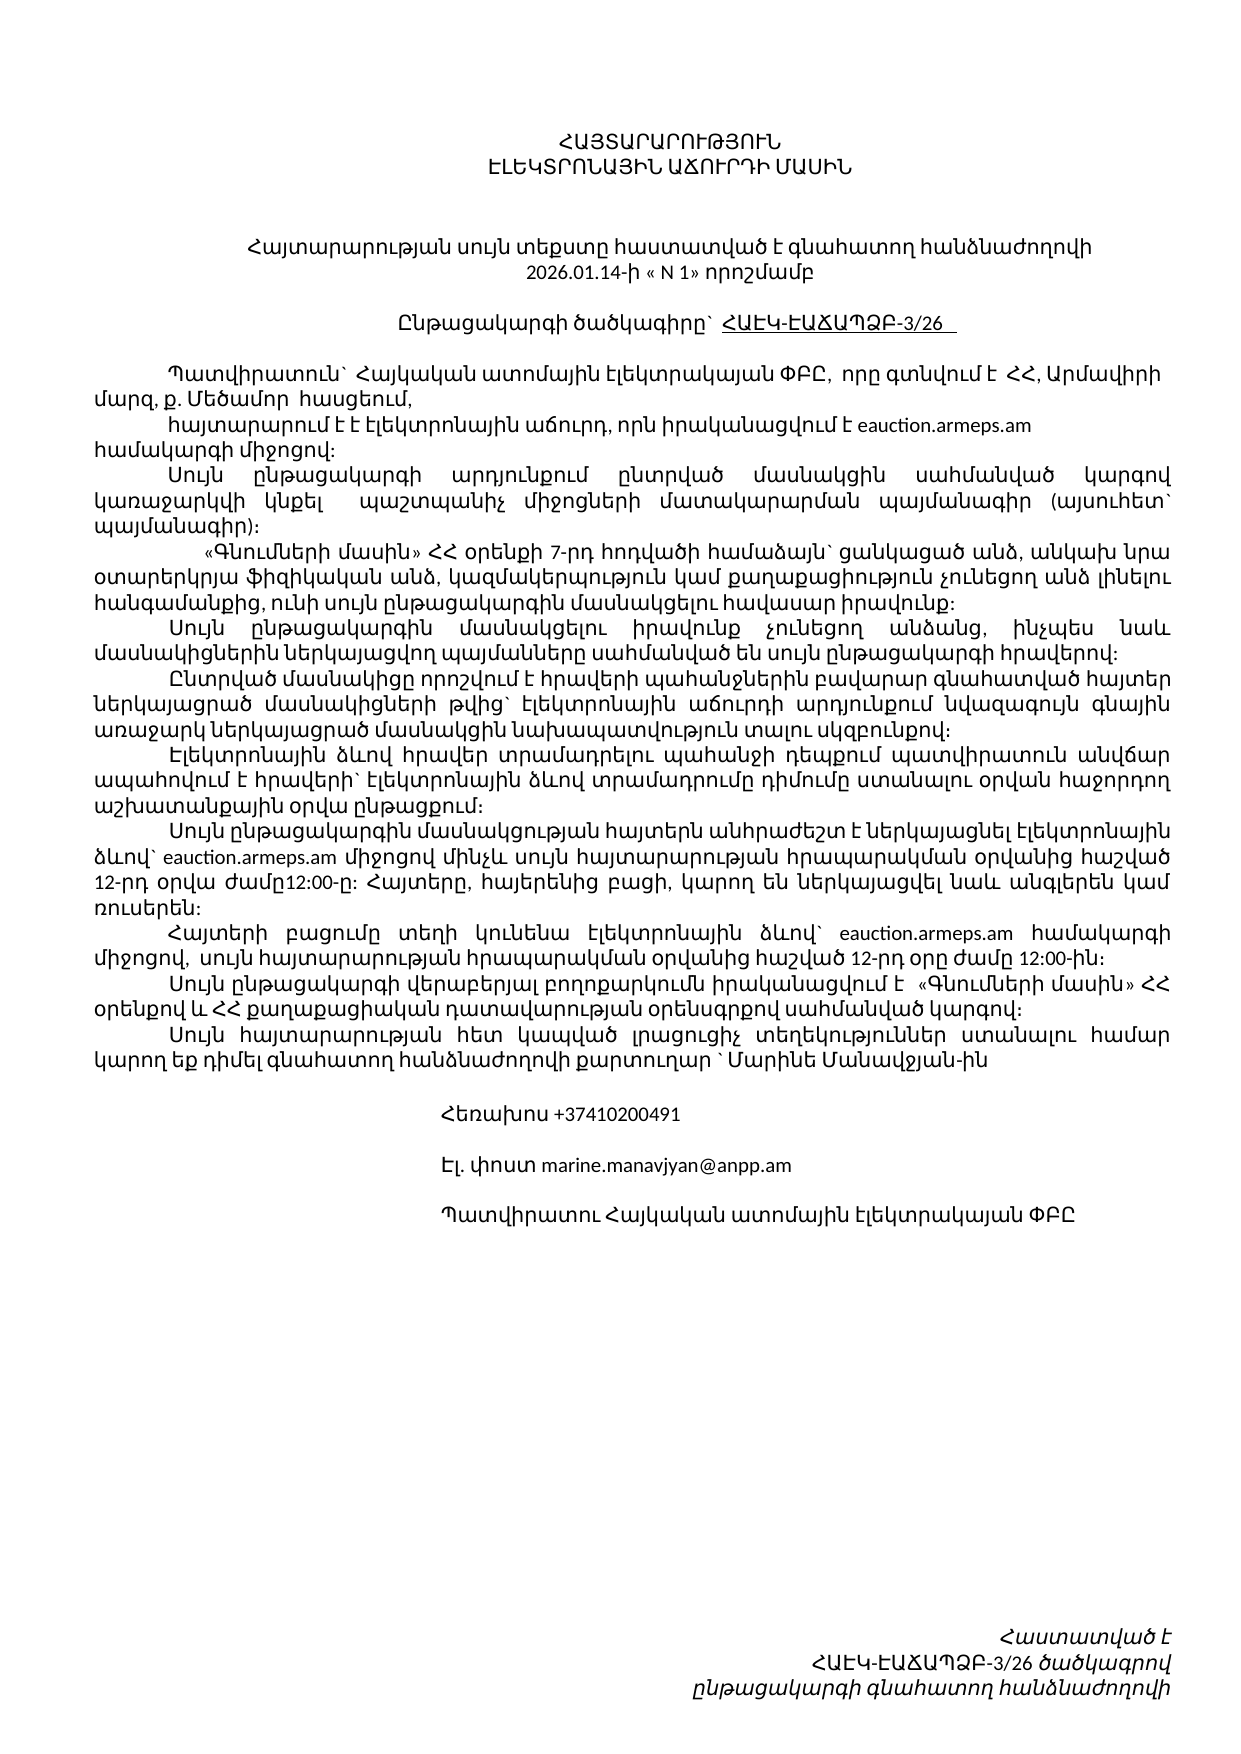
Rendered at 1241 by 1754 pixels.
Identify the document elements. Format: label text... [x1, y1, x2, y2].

text ՀԱՅՏԱՐԱՐՈՒԹՅՈՒՆ [94, 129, 1171, 154]
text Հայտերի բացումը տեղի կունենա էլեկտրոնային ձևով` eauction.armeps.am համակարգի միջոցով, սույն հայտարարության հրապարակման օրվանից հաշված 12-րդ օրը ժամը 12:00-ին։ [94, 920, 1171, 971]
text Ընթացակարգի ծածկագիրը` ՀԱԷԿ-ԷԱՃԱՊՁԲ-3/26 [94, 310, 1171, 336]
text Էլեկտրոնային ձևով հրավեր տրամադրելու պահանջի դեպքում պատվիրատուն անվճար ապահովում է հրավերի` էլեկտրոնային ձևով տրամադրումը դիմումը ստանալու օրվան հաջորդող աշխատանքային օրվա ընթացքում։ [94, 742, 1171, 818]
text Սույն ընթացակարգին մասնակցելու իրավունք չունեցող անձանց, ինչպես նաև մասնակիցներին ներկայացվող պայմանները սահմանված են սույն ընթացակարգի հրավերով: [94, 615, 1171, 666]
text ընթացակարգի գնահատող հանձնաժողովի [94, 1675, 1171, 1701]
text Սույն հայտարարության հետ կապված լրացուցիչ տեղեկություններ ստանալու համար կարող եք դիմել գնահատող հանձնաժողովի քարտուղար ` Մարինե Մանավջյան -ին [94, 1022, 1171, 1073]
text Սույն ընթացակարգի արդյունքում ընտրված մասնակցին սահմանված կարգով կառաջարկվի կնքել պաշտպանիչ միջոցների մատակարարման պայմանագիր (այսուհետ` պայմանագիր)։ [94, 463, 1171, 539]
text Էլ. փոստ marine.manavjyan@anpp.am [94, 1152, 1171, 1177]
text Հեռախոս +37410200491 [94, 1101, 1171, 1126]
text ՀԱԷԿ-ԷԱՃԱՊՁԲ-3/26 ծածկագրով [94, 1650, 1171, 1675]
text «Գնումների մասին» ՀՀ օրենքի 7-րդ հոդվածի համաձայն` ցանկացած անձ, անկախ նրա օտարերկրյա ֆիզիկական անձ, կազմակերպություն կամ քաղաքացիություն չունեցող անձ լինելու հանգամանքից, ունի սույն ընթացակարգին մասնակցելու հավասար իրավունք: [94, 539, 1171, 615]
text Պատվիրատուն` Հայկական ատոմային էլեկտրակայան ՓԲԸ, որը գտնվում է ՀՀ, Արմավիրի մարզ, ք. Մեծամոր հասցեում, [94, 361, 1171, 412]
text Սույն ընթացակարգին մասնակցության հայտերն անհրաժեշտ է ներկայացնել էլեկտրոնային ձևով` eauction.armeps.am միջոցով մինչև սույն հայտարարության հրապարակման օրվանից հաշված 12-րդ օրվա ժամը12:00-ը: Հայտերը, հայերենից բացի, կարող են ներկայացվել նաև անգլերեն կամ ռուսերեն: [94, 818, 1171, 920]
text ԷԼԵԿՏՐՈՆԱՅԻՆ ԱՃՈՒՐԴԻ ՄԱՍԻՆ [94, 154, 1171, 180]
text Սույն ընթացակարգի վերաբերյալ բողոքարկումն իրականացվում է «Գնումների մասին» ՀՀ օրենքով և ՀՀ քաղաքացիական դատավարության օրենսգրքով սահմանված կարգով։ [94, 971, 1171, 1022]
text Հաստատված է [94, 1624, 1171, 1650]
text Պատվիրատու Հայկական ատոմային էլեկտրակայան ՓԲԸ [94, 1203, 1171, 1228]
text Ընտրված մասնակիցը որոշվում է հրավերի պահանջներին բավարար գնահատված հայտեր ներկայացրած մասնակիցների թվից` էլեկտրոնային աճուրդի արդյունքում նվազագույն գնային առաջարկ ներկայացրած մասնակցին նախապատվություն տալու սկզբունքով։ [94, 666, 1171, 742]
text 2026.01.14 -ի « N 1» որոշմամբ [94, 259, 1171, 285]
text Հայտարարության սույն տեքստը հաստատված է գնահատող հանձնաժողովի [94, 234, 1171, 259]
text հայտարարում է է էլեկտրոնային աճուրդ, որն իրականացվում է eauction.armeps.am համակարգի միջոցով: [94, 412, 1171, 463]
